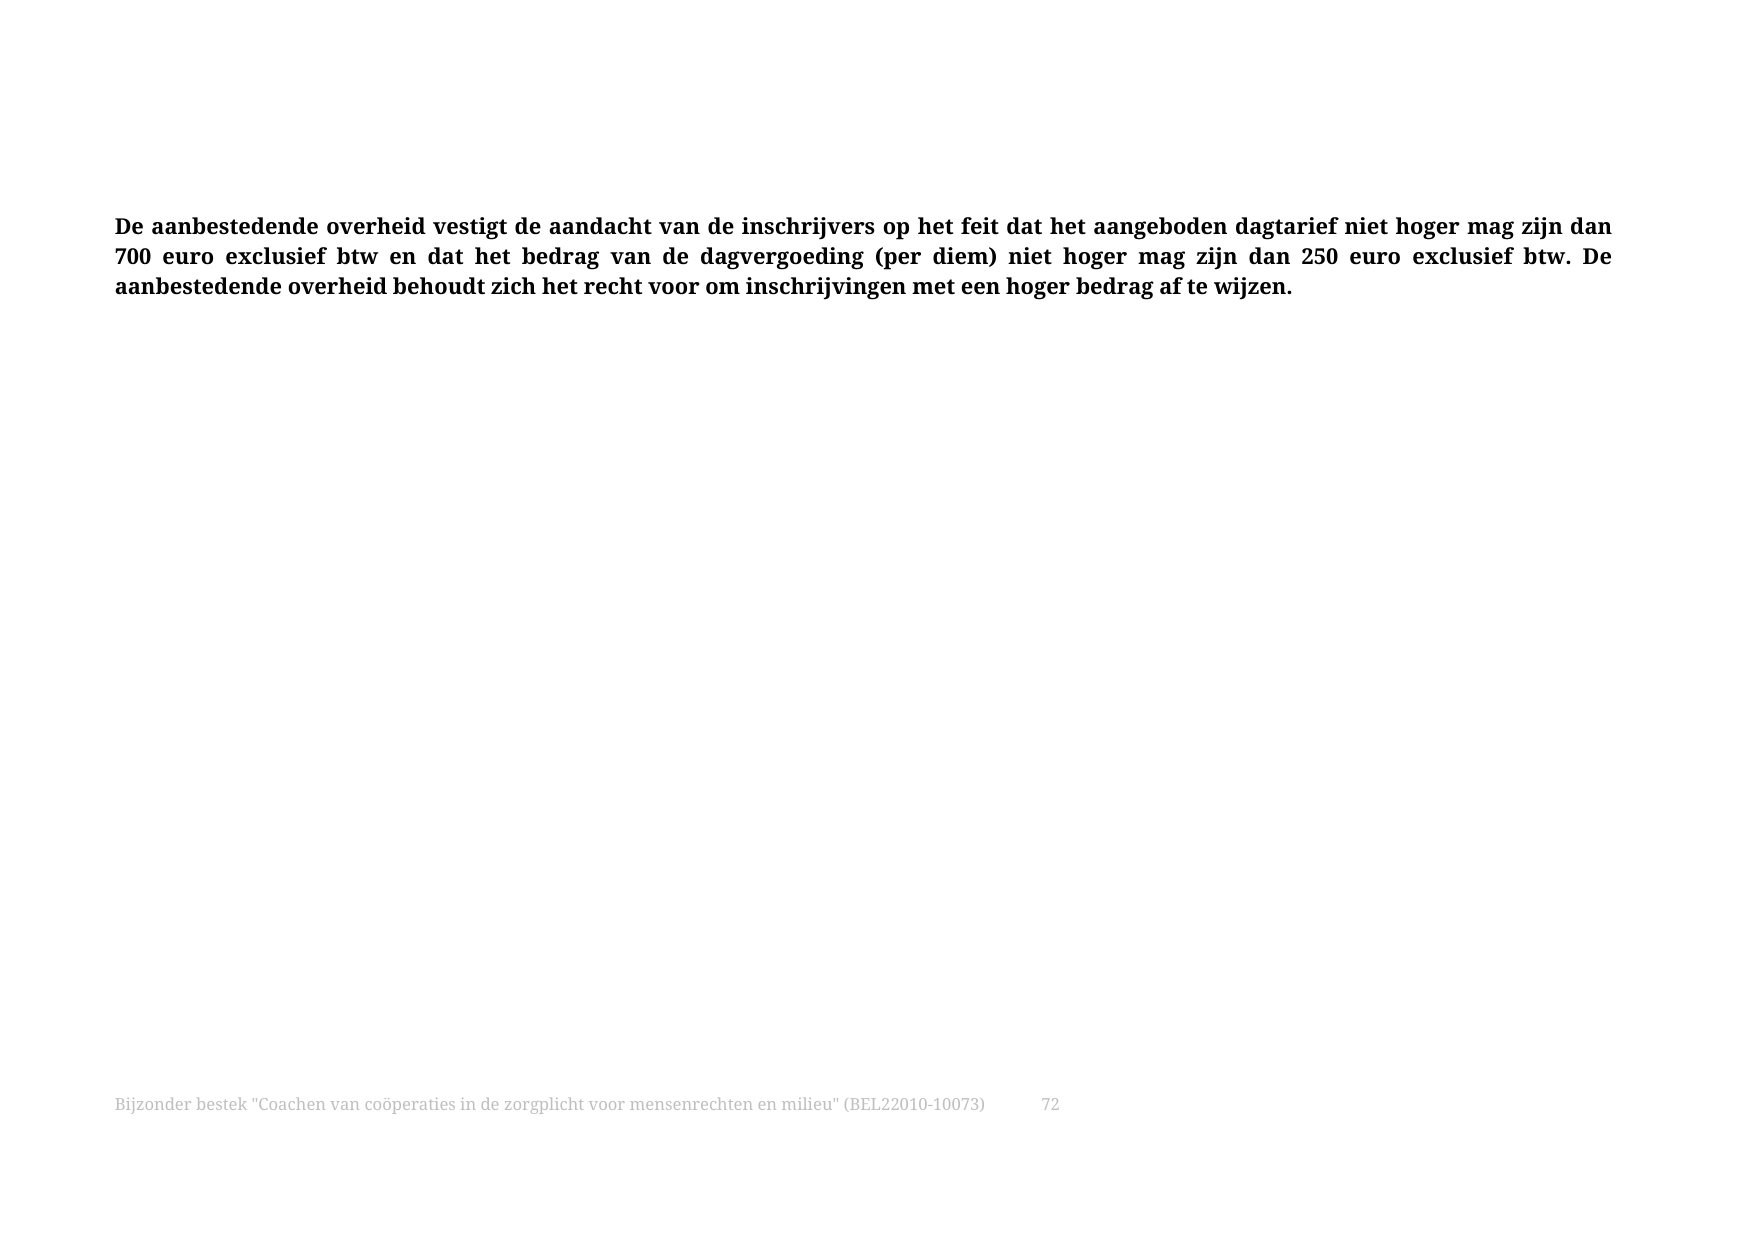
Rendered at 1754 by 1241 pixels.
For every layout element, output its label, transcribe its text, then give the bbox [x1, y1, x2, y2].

text De aanbestedende overheid vestigt de aandacht van de inschrijvers op het feit dat het aangeboden dagtarief niet hoger mag zijn dan 700 euro exclusief btw en dat het bedrag van de dagvergoeding (per diem) niet hoger mag zijn dan 250 euro exclusief btw. De aanbestedende overheid behoudt zich het recht voor om inschrijvingen met een hoger bedrag af te wijzen. [114, 211, 1615, 301]
